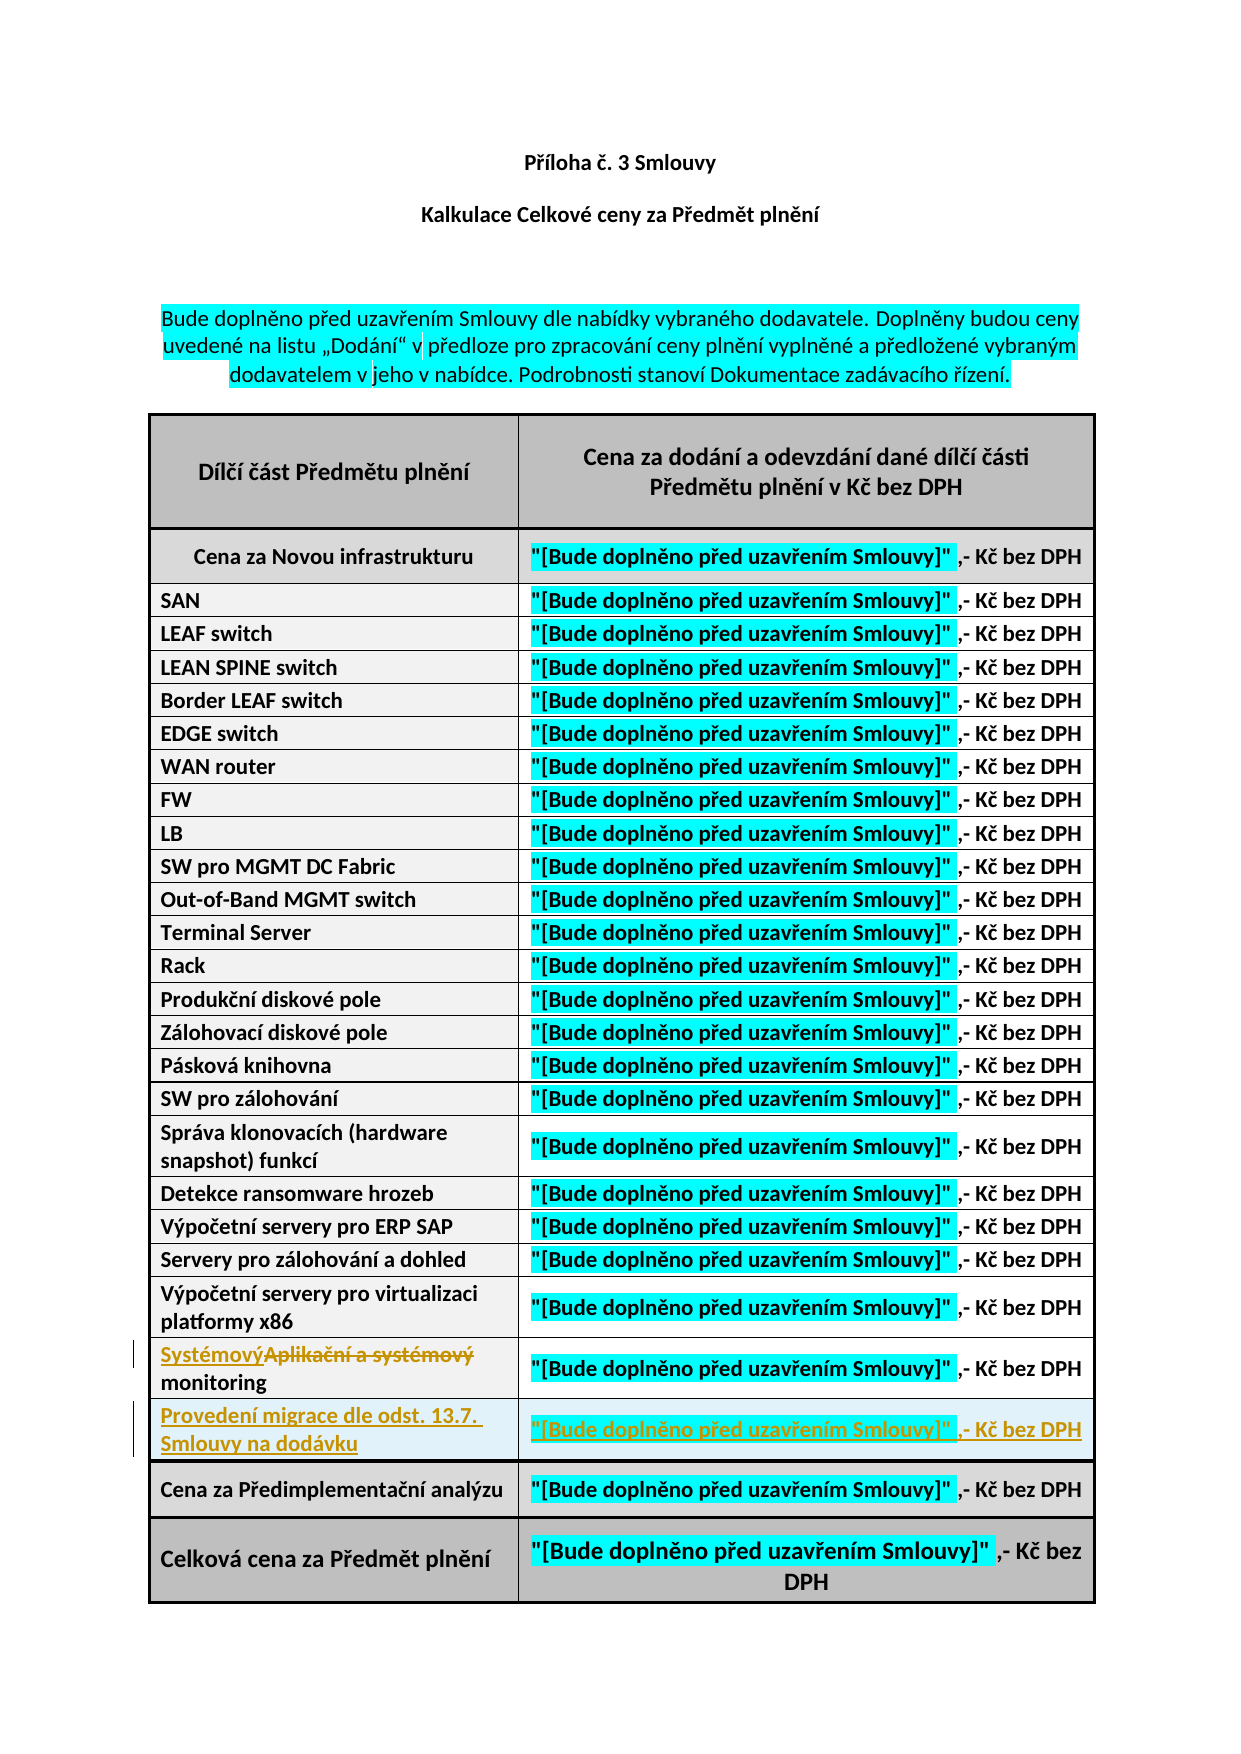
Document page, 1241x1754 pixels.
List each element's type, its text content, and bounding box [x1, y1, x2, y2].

table_cell SAN [151, 584, 518, 616]
table_cell ,- Kč bez DPH [519, 1210, 1093, 1242]
table_cell ,- Kč bez DPH [519, 1519, 1093, 1601]
table_header Dílčí část Předmětu plnění [151, 416, 518, 527]
table_cell LEAN SPINE switch [151, 651, 518, 683]
table_cell ,- Kč bez DPH [519, 1338, 1093, 1398]
table_cell Výpočetní servery pro virtualizaci platformy x86 [151, 1277, 518, 1337]
table_cell ,- Kč bez DPH [519, 1244, 1093, 1276]
table_cell ,- Kč bez DPH [519, 1083, 1093, 1115]
table_cell ,- Kč bez DPH [519, 1016, 1093, 1048]
table_header Cena za dodání a odevzdání dané dílčí části Předmětu plnění v Kč bez DPH [519, 416, 1093, 527]
table_cell ,- Kč bez DPH [519, 530, 1093, 583]
table_cell LEAF switch [151, 617, 518, 649]
table_cell Out-of-Band MGMT switch [151, 883, 518, 915]
table_cell ,- Kč bez DPH [519, 750, 1093, 782]
table_cell Pásková knihovna [151, 1049, 518, 1081]
table_cell Detekce ransomware hrozeb [151, 1177, 518, 1209]
table_cell SW pro MGMT DC Fabric [151, 850, 518, 882]
table_cell ,- Kč bez DPH [519, 1116, 1093, 1176]
table_cell ,- Kč bez DPH [519, 584, 1093, 616]
table_cell ,- Kč bez DPH [519, 1463, 1093, 1516]
table_cell ,- Kč bez DPH [519, 983, 1093, 1015]
table_cell Produkční diskové pole [151, 983, 518, 1015]
table_cell EDGE switch [151, 717, 518, 749]
table_cell Servery pro zálohování a dohled [151, 1244, 518, 1276]
table_cell ,- Kč bez DPH [519, 651, 1093, 683]
text Kalkulace Celkové ceny za Předmět plnění [148, 201, 1093, 229]
table_cell Celková cena za Předmět plnění [151, 1519, 518, 1601]
table_cell Rack [151, 950, 518, 982]
table_cell ,- Kč bez DPH [519, 1277, 1093, 1337]
table_cell FW [151, 784, 518, 816]
table_cell Cena za Novou infrastrukturu [151, 530, 518, 583]
table_cell ,- Kč bez DPH [519, 817, 1093, 849]
table_cell WAN router [151, 750, 518, 782]
table_cell Border LEAF switch [151, 684, 518, 716]
table_cell ,- Kč bez DPH [519, 617, 1093, 649]
table_cell SW pro zálohování [151, 1083, 518, 1115]
table_cell ,- Kč bez DPH [519, 850, 1093, 882]
table_cell LB [151, 817, 518, 849]
table_cell Správa klonovacích (hardware snapshot) funkcí [151, 1116, 518, 1176]
table_cell Cena za Předimplementační analýzu [151, 1463, 518, 1516]
table_cell ,- Kč bez DPH [519, 916, 1093, 948]
table_cell ,- Kč bez DPH [519, 784, 1093, 816]
table_cell ,- Kč bez DPH [519, 883, 1093, 915]
table_cell Výpočetní servery pro ERP SAP [151, 1210, 518, 1242]
table_cell ,- Kč bez DPH [519, 1177, 1093, 1209]
table_cell ,- Kč bez DPH [519, 717, 1093, 749]
table_cell ,- Kč bez DPH [519, 684, 1093, 716]
table_cell monitoring [151, 1338, 518, 1398]
table_cell Zálohovací diskové pole [151, 1016, 518, 1048]
text Příloha č. 3 Smlouvy [148, 148, 1093, 176]
table_cell ,- Kč bez DPH [519, 950, 1093, 982]
table_cell ,- Kč bez DPH [519, 1049, 1093, 1081]
table_cell Terminal Server [151, 916, 518, 948]
